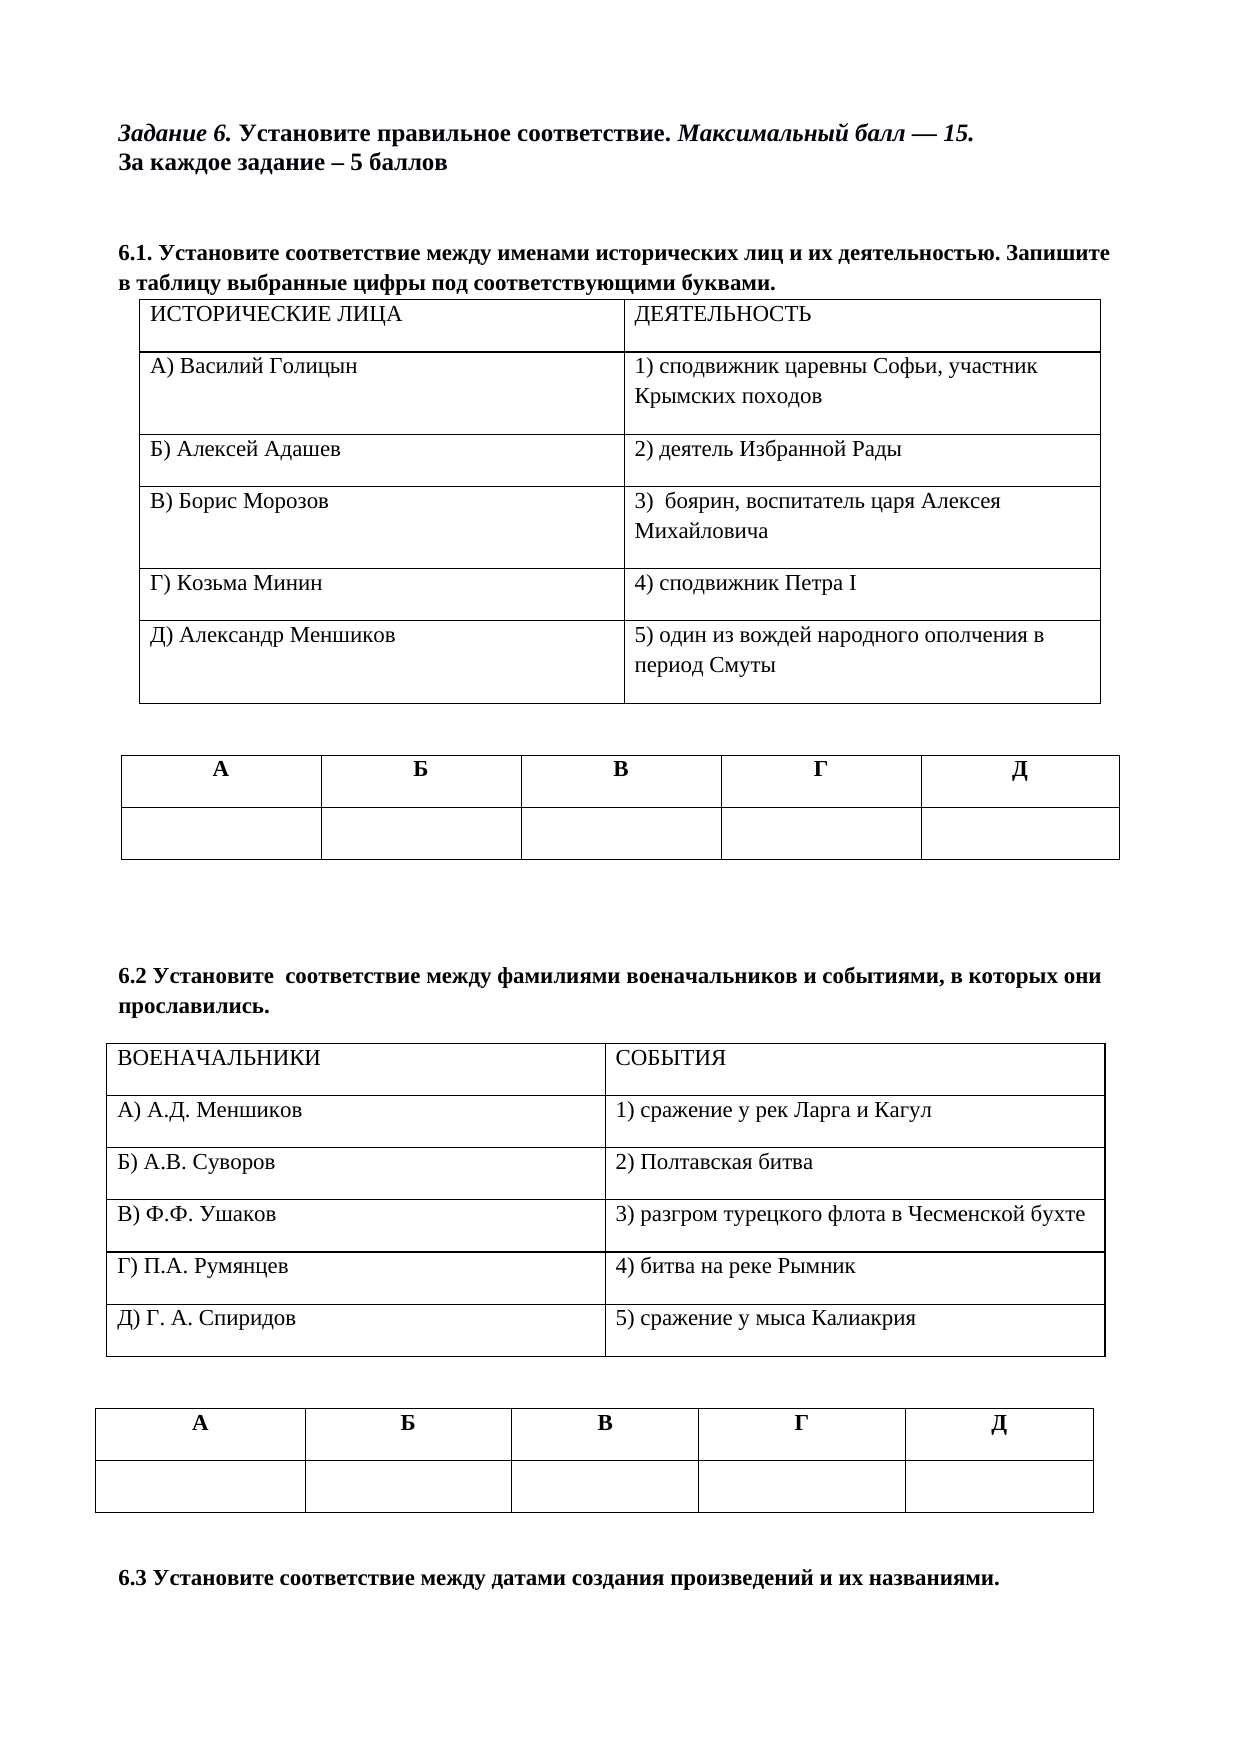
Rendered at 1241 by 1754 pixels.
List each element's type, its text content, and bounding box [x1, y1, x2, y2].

table_cell [306, 1461, 511, 1512]
list Задание 6. Установите правильное соответствие. Максимальный балл — 15. [118, 118, 1122, 147]
table_cell В) Ф.Ф. Ушаков [107, 1200, 605, 1251]
text 6.1. Установите соответствие между именами исторических лиц и их деятельностью. Запишите в таблицу выбранные цифры под соответствующими буквами. [118, 239, 1122, 295]
table_cell [522, 808, 721, 859]
table_header А [96, 1409, 305, 1460]
table_cell [122, 808, 321, 859]
table_header ДЕЯТЕЛЬНОСТЬ [625, 300, 1100, 351]
text 6.2 Установите соответствие между фамилиями военачальников и событиями, в которых они прославились. [118, 962, 1122, 1018]
table_cell [699, 1461, 905, 1512]
table_header А [122, 756, 321, 807]
table_header Б [322, 756, 521, 807]
table_header Г [722, 756, 921, 807]
table_cell 2) деятель Избранной Рады [625, 435, 1100, 486]
table_cell 4) сподвижник Петра I [625, 569, 1100, 620]
table_cell Д) Александр Меншиков [140, 621, 624, 702]
table_cell В) Борис Морозов [140, 487, 624, 568]
table_cell 3) разгром турецкого флота в Чесменской бухте [606, 1200, 1104, 1251]
table_header В [512, 1409, 698, 1460]
text 6.3 Установите соответствие между датами создания произведений и их названиями. [118, 1564, 1122, 1590]
table_cell 1) сражение у рек Ларга и Кагул [606, 1096, 1104, 1147]
table_cell 5) один из вождей народного ополчения в период Смуты [625, 621, 1100, 702]
table_cell [906, 1461, 1093, 1512]
table_cell [512, 1461, 698, 1512]
table_header СОБЫТИЯ [606, 1044, 1104, 1095]
table_cell Б) Алексей Адашев [140, 435, 624, 486]
table_cell 3) боярин, воспитатель царя Алексея Михайловича [625, 487, 1100, 568]
table_header ВОЕНАЧАЛЬНИКИ [107, 1044, 605, 1095]
table_cell [922, 808, 1119, 859]
table_cell [722, 808, 921, 859]
table_header ИСТОРИЧЕСКИЕ ЛИЦА [140, 300, 624, 351]
table_cell 1) сподвижник царевны Софьи, участник Крымских походов [625, 353, 1100, 434]
table_cell 4) битва на реке Рымник [606, 1253, 1104, 1303]
table_cell А) Василий Голицын [140, 353, 624, 434]
table_cell А) А.Д. Меншиков [107, 1096, 605, 1147]
list За каждое задание – 5 баллов [118, 147, 1122, 176]
table_cell 2) Полтавская битва [606, 1148, 1104, 1199]
table_cell [322, 808, 521, 859]
table_cell 5) сражение у мыса Калиакрия [606, 1305, 1104, 1356]
table_cell [96, 1461, 305, 1512]
table_cell Б) А.В. Суворов [107, 1148, 605, 1199]
table_cell Г) П.А. Румянцев [107, 1253, 605, 1303]
table_header Д [906, 1409, 1093, 1460]
table_header В [522, 756, 721, 807]
table_cell Г) Козьма Минин [140, 569, 624, 620]
table_cell Д) Г. А. Спиридов [107, 1305, 605, 1356]
table_header Г [699, 1409, 905, 1460]
table_header Д [922, 756, 1119, 807]
table_header Б [306, 1409, 511, 1460]
